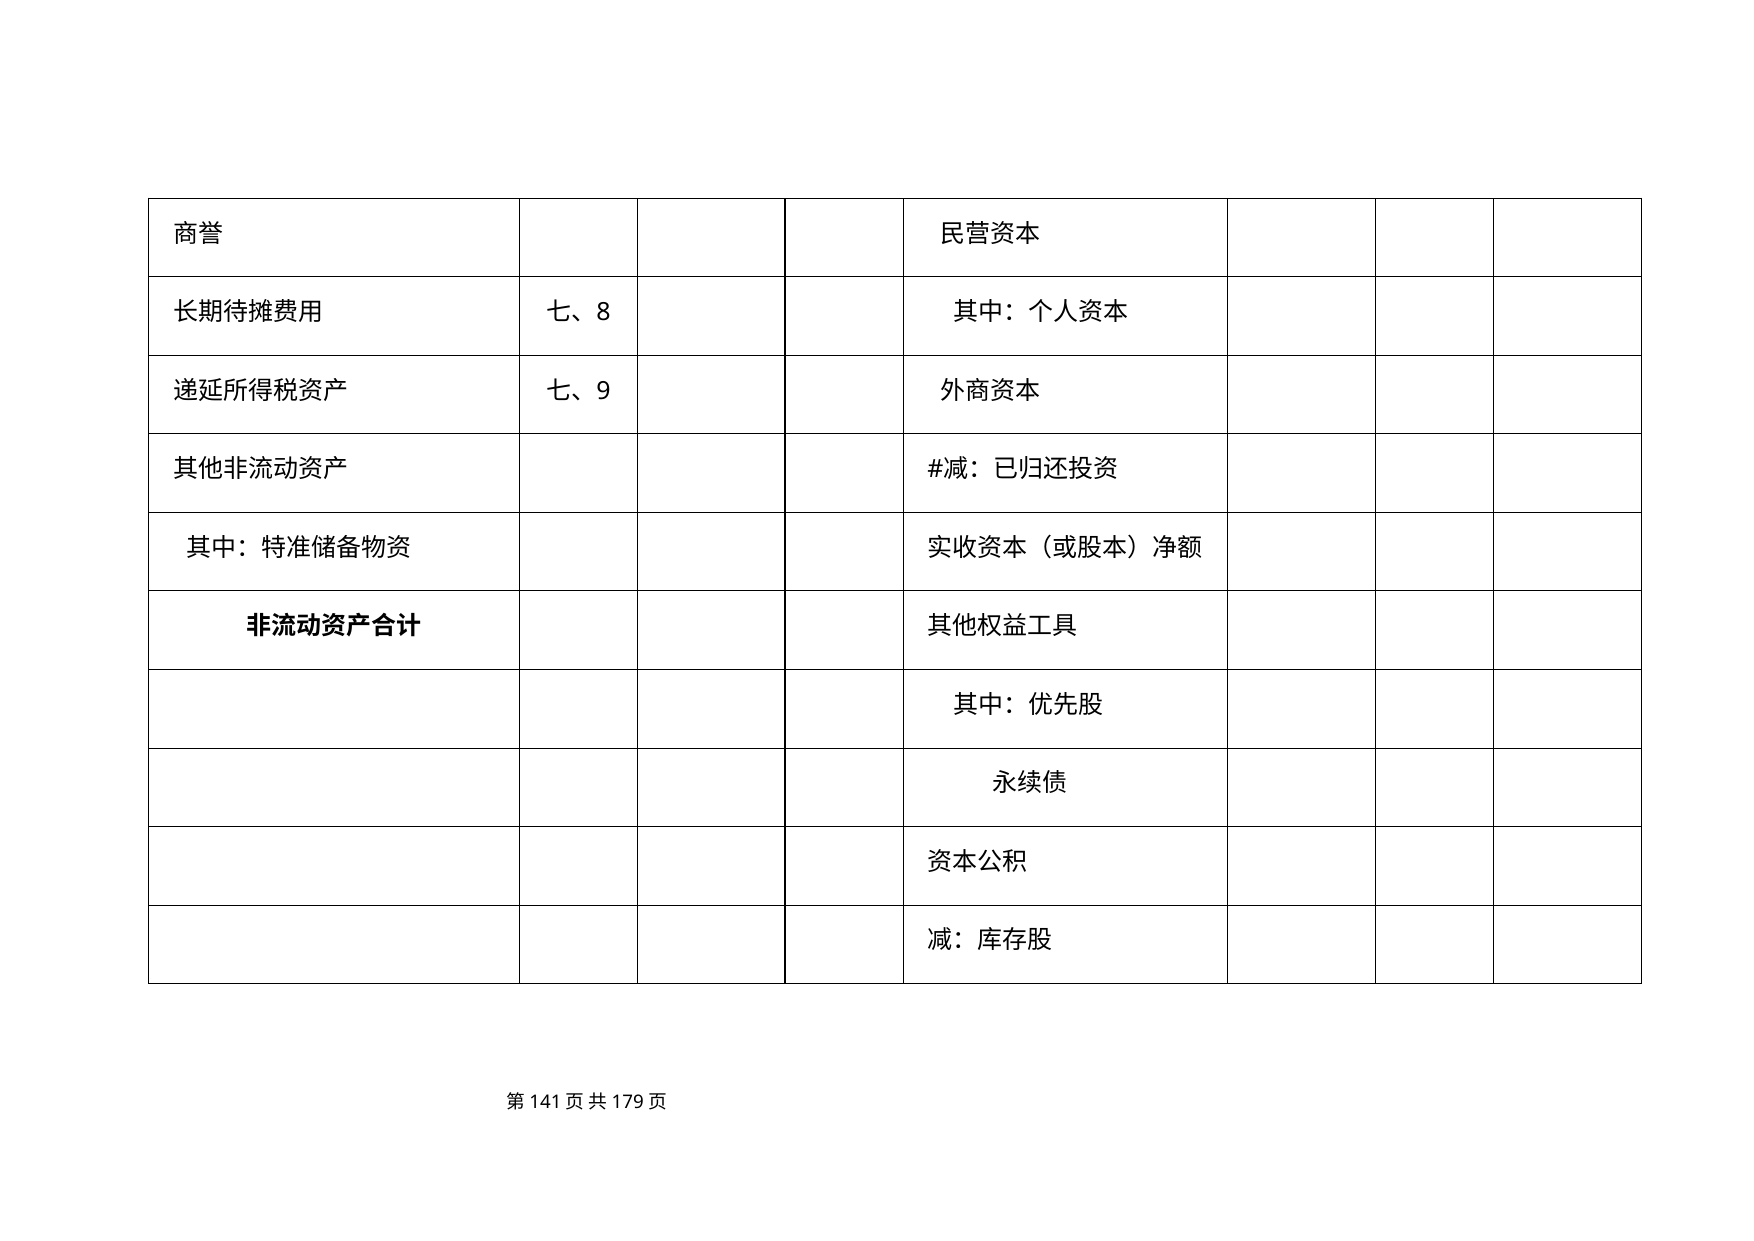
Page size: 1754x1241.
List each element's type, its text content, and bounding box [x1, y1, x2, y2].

table_cell #减：已归还投资 [904, 434, 1227, 512]
table_cell [149, 749, 519, 826]
table_cell [638, 591, 784, 669]
table_cell [1228, 591, 1375, 669]
table_cell [1494, 199, 1641, 276]
table_cell 永续债 [904, 749, 1227, 826]
table_cell [786, 434, 903, 512]
table_cell [786, 356, 903, 433]
table_cell [1376, 513, 1493, 590]
table_cell [1228, 827, 1375, 904]
table_cell [786, 827, 903, 904]
table_cell [1376, 827, 1493, 904]
table_cell 七、9 [520, 356, 637, 433]
table_cell 外商资本 [904, 356, 1227, 433]
table_cell [638, 670, 784, 747]
table_cell 其中：优先股 [904, 670, 1227, 747]
table_cell [1376, 277, 1493, 355]
table_cell [1228, 356, 1375, 433]
table_cell [520, 827, 637, 904]
table_cell [786, 199, 903, 276]
table_cell [786, 906, 903, 983]
table_cell [1228, 670, 1375, 747]
table_cell [520, 434, 637, 512]
table_cell [638, 277, 784, 355]
table_cell [520, 670, 637, 747]
table_cell [1228, 434, 1375, 512]
table_cell [520, 199, 637, 276]
table_cell [1494, 827, 1641, 904]
table_cell 其中：个人资本 [904, 277, 1227, 355]
table_cell 非流动资产合计 [149, 591, 519, 669]
table_cell [786, 749, 903, 826]
table_cell [149, 906, 519, 983]
table_cell [520, 513, 637, 590]
table_cell [1494, 670, 1641, 747]
table_cell [638, 513, 784, 590]
table_cell 实收资本（或股本）净额 [904, 513, 1227, 590]
table_cell [786, 277, 903, 355]
table_cell 其中：特准储备物资 [149, 513, 519, 590]
table_cell 其他非流动资产 [149, 434, 519, 512]
table_cell [1494, 591, 1641, 669]
table_cell [638, 906, 784, 983]
table_cell [1494, 277, 1641, 355]
table_cell [638, 749, 784, 826]
table_cell [1376, 591, 1493, 669]
table_cell [638, 434, 784, 512]
table_cell [1228, 199, 1375, 276]
table_cell [1376, 199, 1493, 276]
table_cell [786, 591, 903, 669]
table_cell [1494, 906, 1641, 983]
table_cell 减：库存股 [904, 906, 1227, 983]
table_cell 商誉 [149, 199, 519, 276]
table_cell [149, 670, 519, 747]
table_cell [1376, 670, 1493, 747]
table_cell [1494, 356, 1641, 433]
table_cell [149, 827, 519, 904]
table_cell [1228, 906, 1375, 983]
table_cell [1228, 513, 1375, 590]
table_cell [1376, 434, 1493, 512]
table_cell [520, 749, 637, 826]
table_cell 递延所得税资产 [149, 356, 519, 433]
table_cell [786, 670, 903, 747]
table_cell [786, 513, 903, 590]
table_cell [520, 906, 637, 983]
table_cell [1494, 749, 1641, 826]
table_cell 长期待摊费用 [149, 277, 519, 355]
table_cell [1228, 277, 1375, 355]
table_cell [1376, 356, 1493, 433]
table_cell [1494, 434, 1641, 512]
table_cell [638, 356, 784, 433]
table_cell [1376, 749, 1493, 826]
table_cell [1228, 749, 1375, 826]
table_cell 七、8 [520, 277, 637, 355]
table_cell 资本公积 [904, 827, 1227, 904]
table_cell [520, 591, 637, 669]
table_cell 其他权益工具 [904, 591, 1227, 669]
table_cell 民营资本 [904, 199, 1227, 276]
table_cell [638, 199, 784, 276]
table_cell [1376, 906, 1493, 983]
table_cell [638, 827, 784, 904]
table_cell [1494, 513, 1641, 590]
